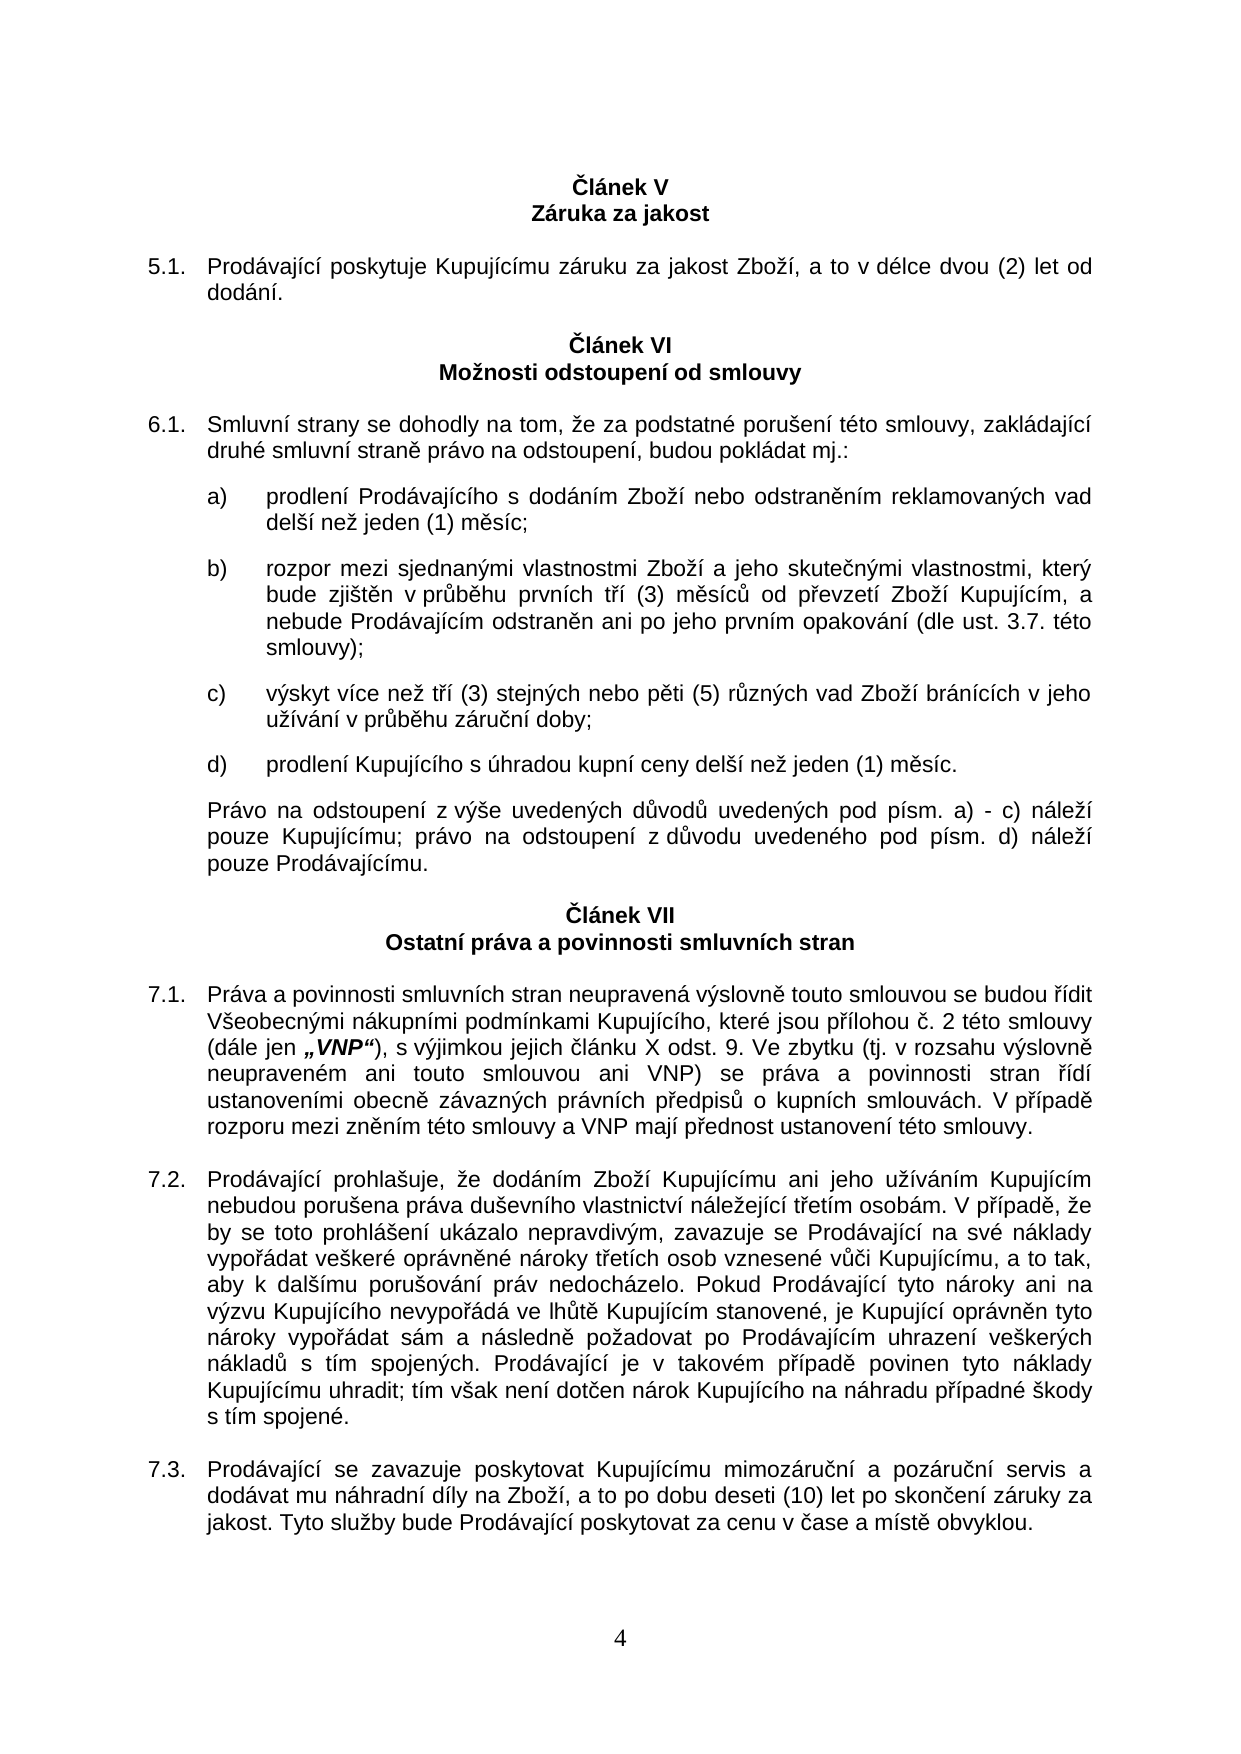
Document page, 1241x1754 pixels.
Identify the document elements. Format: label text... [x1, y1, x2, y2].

text Článek VI [148, 332, 1093, 358]
list rozpor mezi sjednanými vlastnostmi Zboží a jeho skutečnými vlastnostmi, který bude zjištěn v průběhu prvních tří (3) měsíců od převzetí Zboží Kupujícím, a nebude Prodávajícím odstraněn ani po jeho prvním opakování (dle ust. 3.7. této smlouvy); [207, 555, 1093, 660]
list prodlení Kupujícího s úhradou kupní ceny delší než jeden (1) měsíc. [207, 751, 1093, 778]
text Ostatní práva a povinnosti smluvních stran [148, 929, 1093, 955]
list Prodávající se zavazuje poskytovat Kupujícímu mimozáruční a pozáruční servis a dodávat mu náhradní díly na Zboží, a to po dobu deseti (10) let po skončení záruky za jakost. Tyto služby bude Prodávající poskytovat za cenu v čase a místě obvyklou. [148, 1456, 1093, 1535]
list Prodávající prohlašuje, že dodáním Zboží Kupujícímu ani jeho užíváním Kupujícím nebudou porušena práva duševního vlastnictví náležející třetím osobám. V případě, že by se toto prohlášení ukázalo nepravdivým, zavazuje se Prodávající na své náklady vypořádat veškeré oprávněné nároky třetích osob vznesené vůči Kupujícímu, a to tak, aby k dalšímu porušování práv nedocházelo. Pokud Prodávající tyto nároky ani na výzvu Kupujícího nevypořádá ve lhůtě Kupujícím stanovené, je Kupující oprávněn tyto nároky vypořádat sám a následně požadovat po Prodávajícím uhrazení veškerých nákladů s tím spojených. Prodávající je v takovém případě povinen tyto náklady Kupujícímu uhradit; tím však není dotčen nárok Kupujícího na náhradu případné škody s tím spojené. [148, 1166, 1093, 1429]
text Možnosti odstoupení od smlouvy [148, 358, 1093, 385]
text Záruka za jakost [148, 200, 1093, 227]
list výskyt více než tří (3) stejných nebo pěti (5) různých vad Zboží bránících v jeho užívání v průběhu záruční doby; [207, 679, 1093, 732]
text Článek VII [148, 902, 1093, 929]
list Prodávající poskytuje Kupujícímu záruku za jakost Zboží, a to v délce dvou (2) let od dodání. [148, 253, 1093, 306]
list Práva a povinnosti smluvních stran neupravená výslovně touto smlouvou se budou řídit Všeobecnými nákupními podmínkami Kupujícího, které jsou přílohou č. 2 této smlouvy (dále jen „VNP“), s výjimkou jejich článku X odst. 9. Ve zbytku (tj. v rozsahu výslovně neupraveném ani touto smlouvou ani VNP) se práva a povinnosti stran řídí ustanoveními obecně závazných právních předpisů o kupních smlouvách. V případě rozporu mezi zněním této smlouvy a VNP mají přednost ustanovení této smlouvy. [148, 981, 1093, 1139]
text Článek V [148, 174, 1093, 200]
list prodlení Prodávajícího s dodáním Zboží nebo odstraněním reklamovaných vad delší než jeden (1) měsíc; [207, 483, 1093, 536]
list Smluvní strany se dohodly na tom, že za podstatné porušení této smlouvy, zakládající druhé smluvní straně právo na odstoupení, budou pokládat mj.: [148, 411, 1093, 464]
list Právo na odstoupení z výše uvedených důvodů uvedených pod písm. a) - c) náleží pouze Kupujícímu; právo na odstoupení z důvodu uvedeného pod písm. d) náleží pouze Prodávajícímu. [207, 797, 1093, 876]
